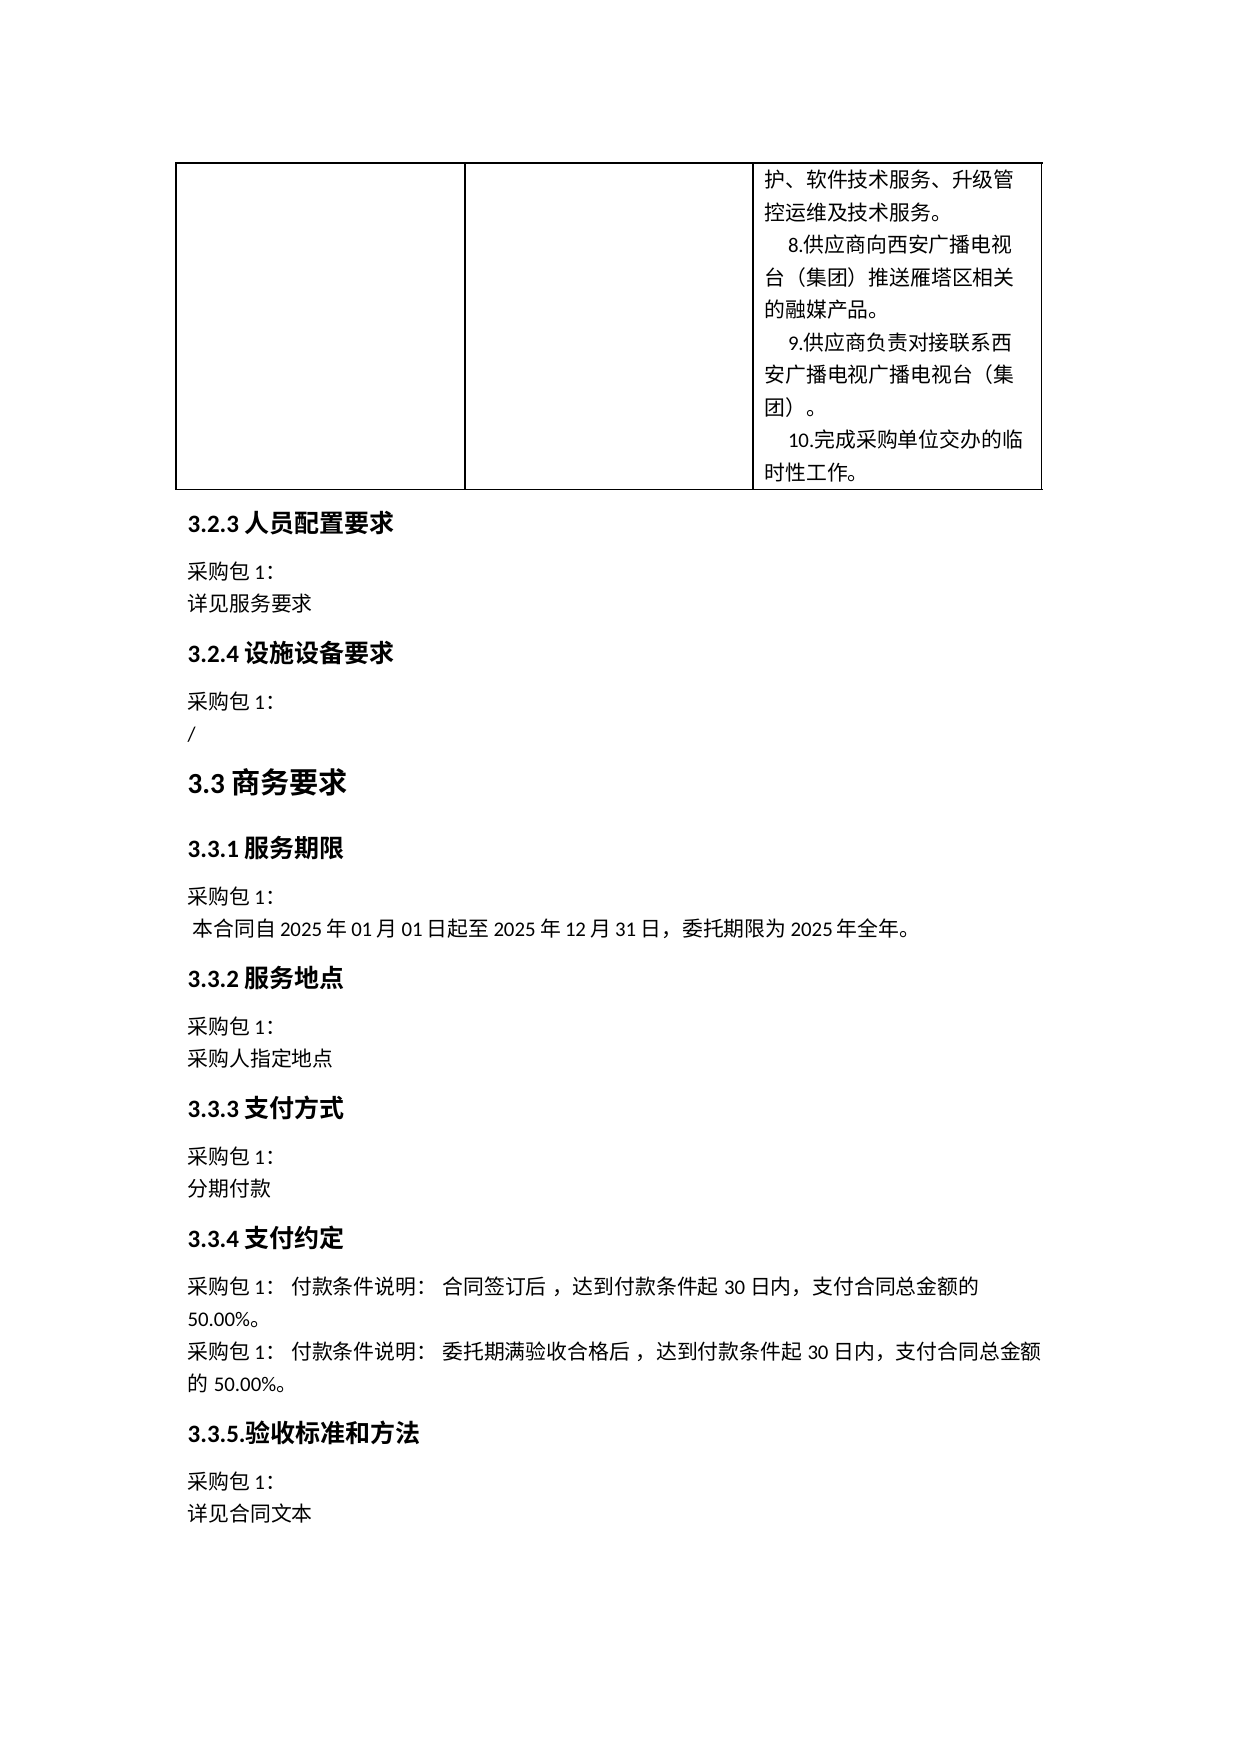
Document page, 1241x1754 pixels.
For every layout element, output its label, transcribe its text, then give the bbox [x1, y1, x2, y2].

text 3.2.4设施设备要求 [187, 620, 1053, 685]
text 采购包1： [187, 685, 1053, 718]
text 本合同自2025年01月01日起至2025年12月31日，委托期限为2025年全年。 [187, 913, 1053, 945]
text 3.3.5.验收标准和方法 [187, 1400, 1053, 1465]
text 3.2.3人员配置要求 [187, 490, 1053, 555]
table_cell 1 [466, 164, 752, 488]
table_cell [177, 164, 464, 488]
text 采购包1： [187, 1465, 1053, 1498]
text 采购包1： 付款条件说明： 委托期满验收合格后 ，达到付款条件起 30 日内，支付合同总金额的 50.00%。 [187, 1335, 1053, 1400]
text 详见服务要求 [187, 588, 1053, 620]
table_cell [754, 164, 1041, 488]
text 3.3商务要求 [187, 750, 1053, 815]
text 采购包1： [187, 880, 1053, 913]
text 3.3.4支付约定 [187, 1205, 1053, 1270]
text 分期付款 [187, 1173, 1053, 1205]
text 采购人指定地点 [187, 1043, 1053, 1075]
text 3.3.2服务地点 [187, 945, 1053, 1010]
text 采购包1： 付款条件说明： 合同签订后 ，达到付款条件起 30 日内，支付合同总金额的 50.00%。 [187, 1270, 1053, 1335]
text 采购包1： [187, 1140, 1053, 1173]
text 详见合同文本 [187, 1498, 1053, 1530]
text 3.3.3支付方式 [187, 1075, 1053, 1140]
text 采购包1： [187, 1010, 1053, 1043]
text / [187, 718, 1053, 750]
text 采购包1： [187, 555, 1053, 588]
text 3.3.1服务期限 [187, 815, 1053, 880]
